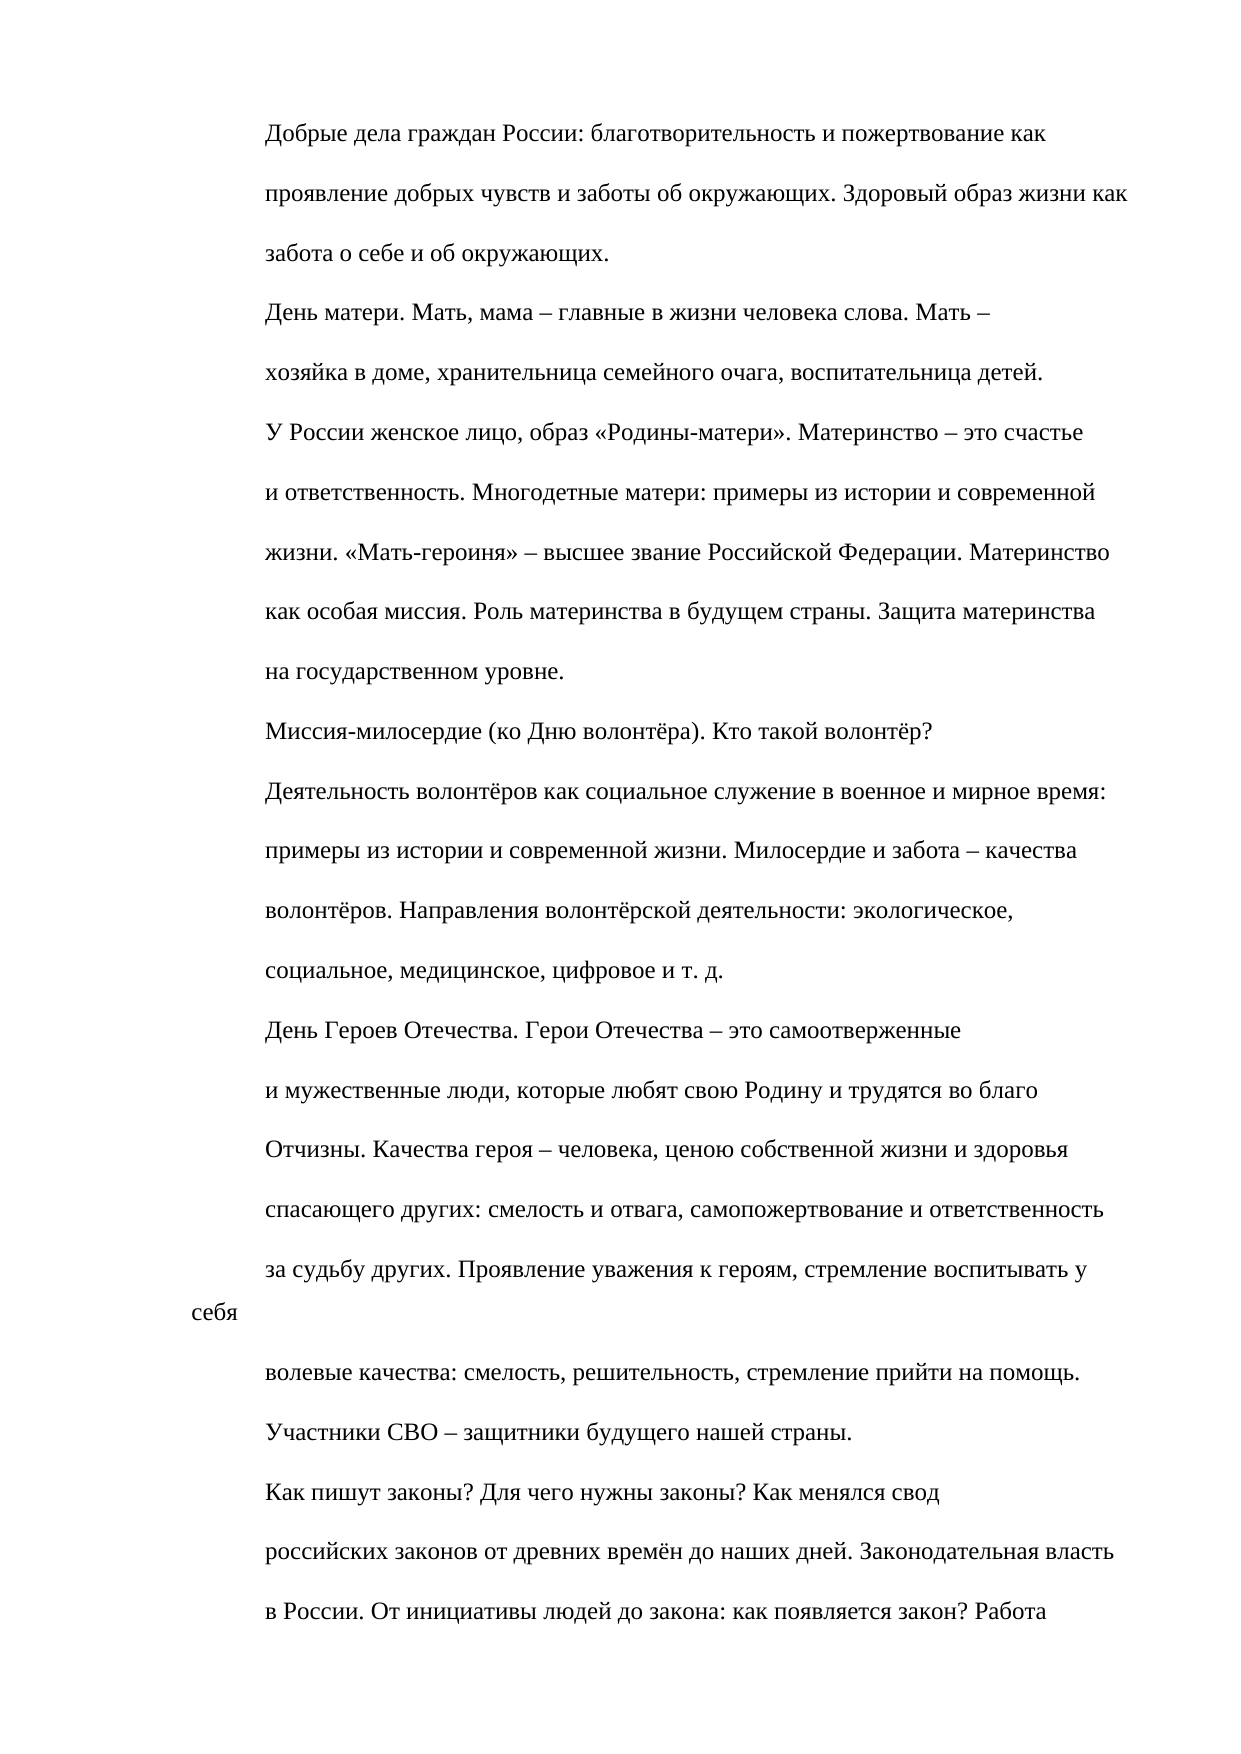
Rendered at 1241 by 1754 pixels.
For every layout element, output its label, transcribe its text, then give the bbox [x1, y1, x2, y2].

text У России женское лицо, образ «Родины-матери». Материнство – это счастье [191, 417, 1136, 446]
text социальное, медицинское, цифровое и т. д. [191, 955, 1136, 984]
text Отчизны. Качества героя – человека, ценою собственной жизни и здоровья [191, 1134, 1136, 1163]
text Добрые дела граждан России: благотворительность и пожертвование как [191, 118, 1136, 147]
text Миссия-милосердие (ко Дню волонтёра). Кто такой волонтёр? [191, 716, 1136, 745]
text жизни. «Мать-героиня» – высшее звание Российской Федерации. Материнство [191, 537, 1136, 565]
text Участники СВО – защитники будущего нашей страны. [191, 1417, 1136, 1446]
text примеры из истории и современной жизни. Милосердие и забота – качества [191, 836, 1136, 864]
text проявление добрых чувств и заботы об окружающих. Здоровый образ жизни как [191, 178, 1136, 207]
text российских законов от древних времён до наших дней. Законодательная власть [191, 1536, 1136, 1565]
text спасающего других: смелость и отвага, самопожертвование и ответственность [191, 1194, 1136, 1223]
text и ответственность. Многодетные матери: примеры из истории и современной [191, 477, 1136, 506]
text в России. От инициативы людей до закона: как появляется закон? Работа [191, 1596, 1136, 1625]
text как особая миссия. Роль материнства в будущем страны. Защита материнства [191, 596, 1136, 625]
text Деятельность волонтёров как социальное служение в военное и мирное время: [191, 776, 1136, 804]
text волонтёров. Направления волонтёрской деятельности: экологическое, [191, 895, 1136, 924]
text Как пишут законы? Для чего нужны законы? Как менялся свод [191, 1477, 1136, 1505]
text День матери. Мать, мама – главные в жизни человека слова. Мать – [191, 297, 1136, 326]
text хозяйка в доме, хранительница семейного очага, воспитательница детей. [191, 357, 1136, 386]
text на государственном уровне. [191, 656, 1136, 685]
text волевые качества: смелость, решительность, стремление прийти на помощь. [191, 1357, 1136, 1386]
text и мужественные люди, которые любят свою Родину и трудятся во благо [191, 1075, 1136, 1103]
text День Героев Отечества. Герои Отечества – это самоотверженные [191, 1015, 1136, 1044]
text за судьбу других. Проявление уважения к героям, стремление воспитывать у себя [191, 1254, 1136, 1326]
text забота о себе и об окружающих. [191, 238, 1136, 266]
